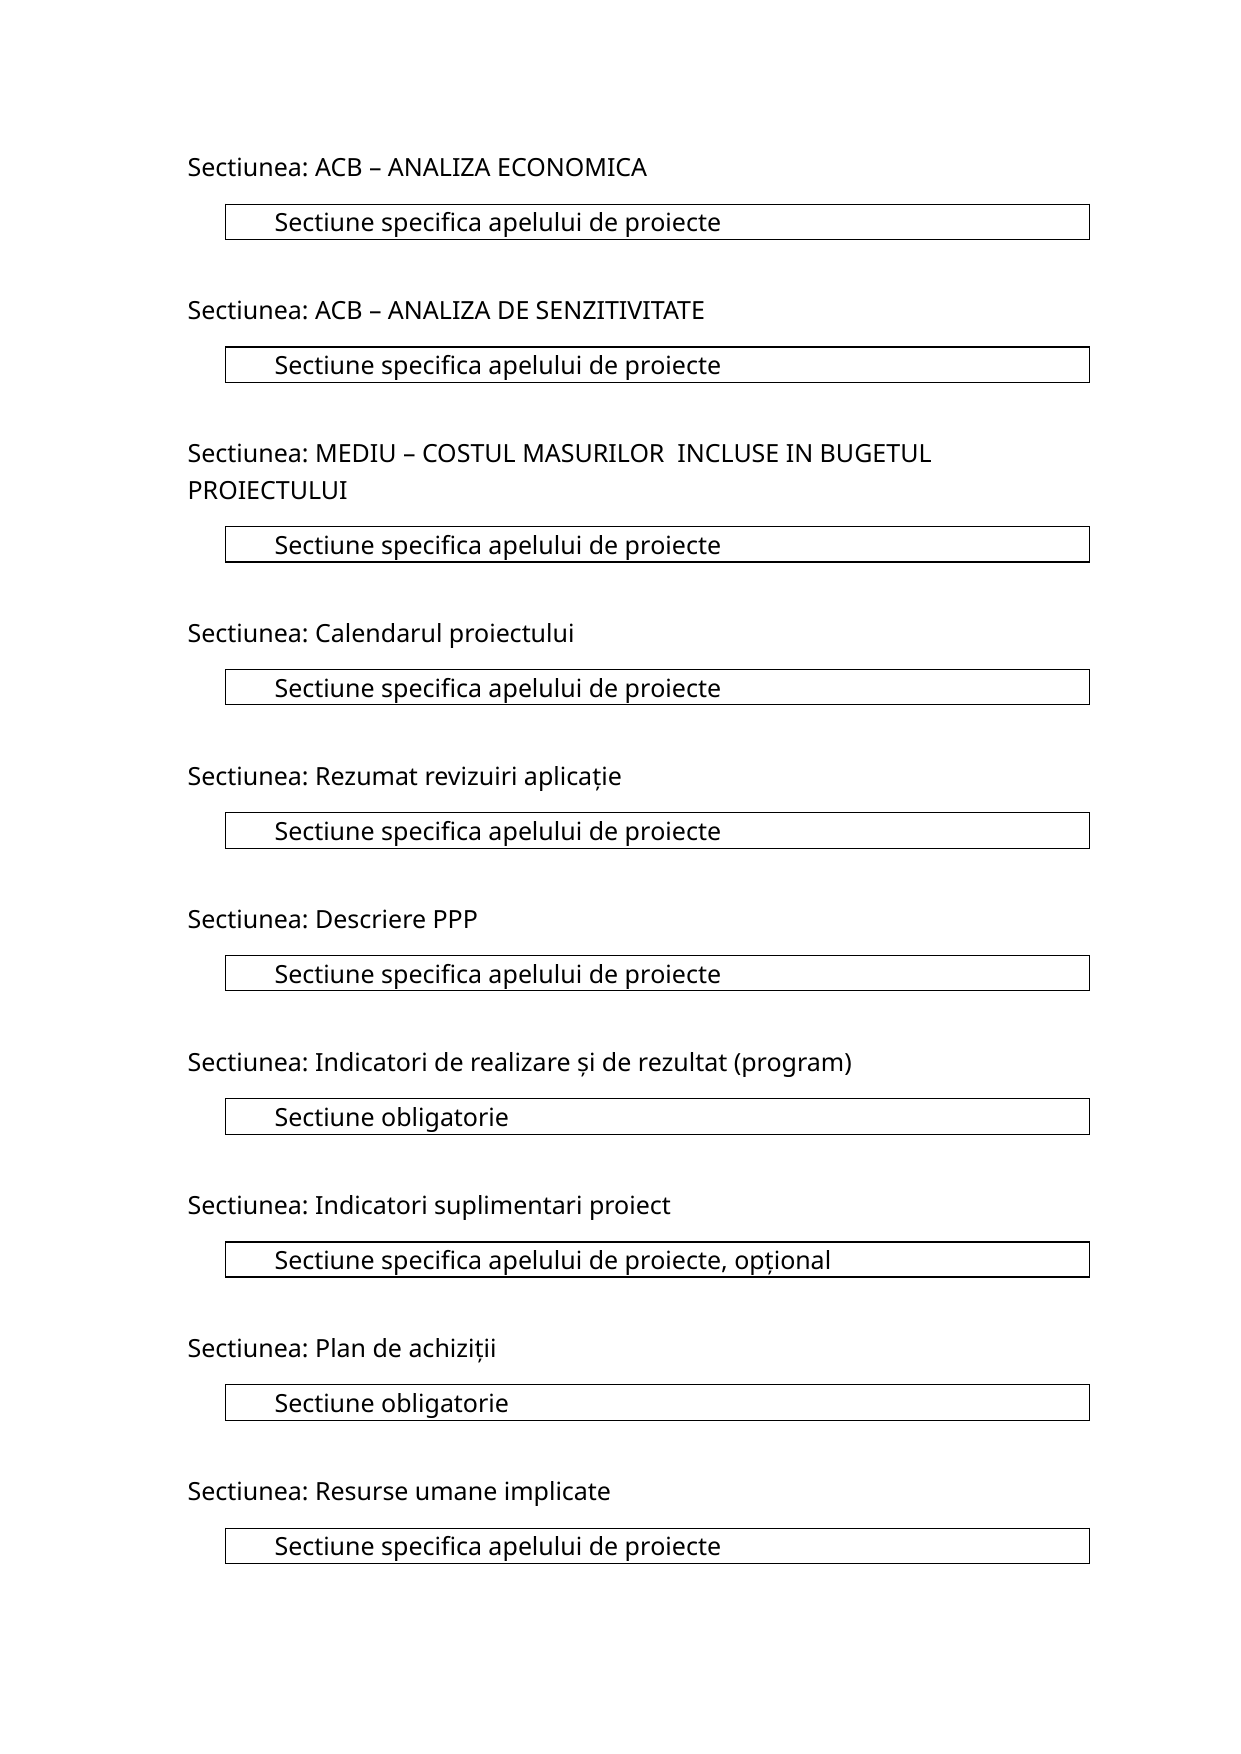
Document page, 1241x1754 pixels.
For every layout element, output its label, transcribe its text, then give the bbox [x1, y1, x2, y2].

text Sectiunea: Indicatori de realizare și de rezultat (program) [187, 1045, 1090, 1079]
table_header Sectiune specifica apelului de proiecte [226, 205, 1089, 238]
table_header Sectiune specifica apelului de proiecte [226, 670, 1089, 704]
table_header Sectiune specifica apelului de proiecte [226, 348, 1089, 382]
text Sectiunea: Resurse umane implicate [187, 1474, 1090, 1508]
text Sectiunea: MEDIU – COSTUL MASURILOR INCLUSE IN BUGETUL PROIECTULUI [187, 436, 1090, 507]
table_header Sectiune obligatorie [226, 1385, 1089, 1419]
table_header Sectiune specifica apelului de proiecte [226, 527, 1089, 561]
text Sectiunea: Descriere PPP [187, 902, 1090, 936]
text Sectiunea: Calendarul proiectului [187, 616, 1090, 650]
table_header Sectiune specifica apelului de proiecte [226, 813, 1089, 847]
text Sectiunea: Plan de achiziții [187, 1331, 1090, 1365]
table_header Sectiune specifica apelului de proiecte [226, 956, 1089, 990]
text Sectiunea: Rezumat revizuiri aplicație [187, 759, 1090, 793]
table_header Sectiune obligatorie [226, 1099, 1089, 1133]
text Sectiunea: ACB – ANALIZA ECONOMICA [187, 150, 1090, 184]
table_header Sectiune specifica apelului de proiecte, opțional [226, 1243, 1089, 1276]
text Sectiunea: Indicatori suplimentari proiect [187, 1188, 1090, 1222]
text Sectiunea: ACB – ANALIZA DE SENZITIVITATE [187, 293, 1090, 327]
table_header Sectiune specifica apelului de proiecte [226, 1529, 1089, 1562]
